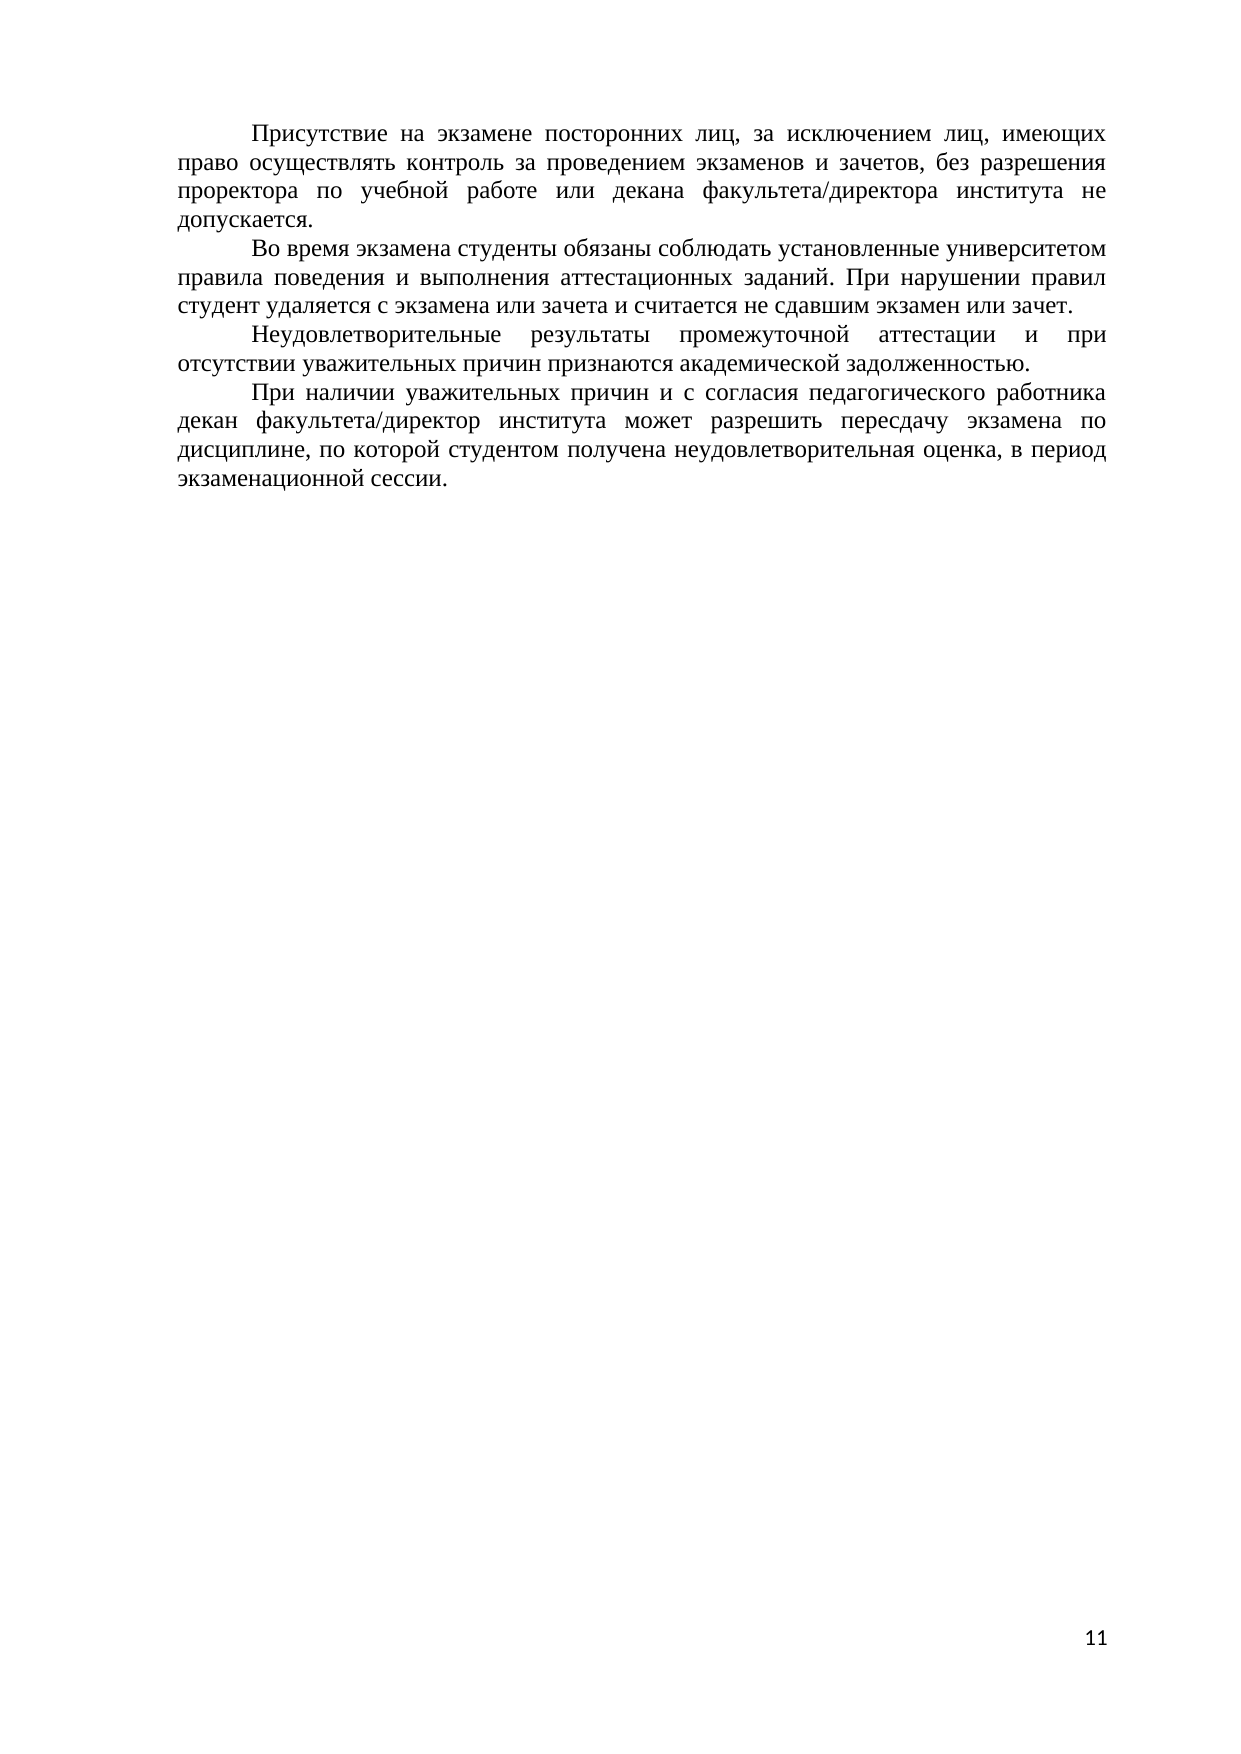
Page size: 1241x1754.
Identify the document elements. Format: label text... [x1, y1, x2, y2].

text Во время экзамена студенты обязаны соблюдать установленные университетом правила поведения и выполнения аттестационных заданий. При нарушении правил студент удаляется с экзамена или зачета и считается не сдавшим экзамен или зачет. [177, 233, 1107, 319]
text Неудовлетворительные результаты промежуточной аттестации и при отсутствии уважительных причин признаются академической задолженностью. [177, 319, 1107, 377]
text Присутствие на экзамене посторонних лиц, за исключением лиц, имеющих право осуществлять контроль за проведением экзаменов и зачетов, без разрешения проректора по учебной работе или декана факультета/директора института не допускается. [177, 118, 1107, 233]
text При наличии уважительных причин и с согласия педагогического работника декан факультета/директор института может разрешить пересдачу экзамена по дисциплине, по которой студентом получена неудовлетворительная оценка, в период экзаменационной сессии. [177, 377, 1107, 492]
